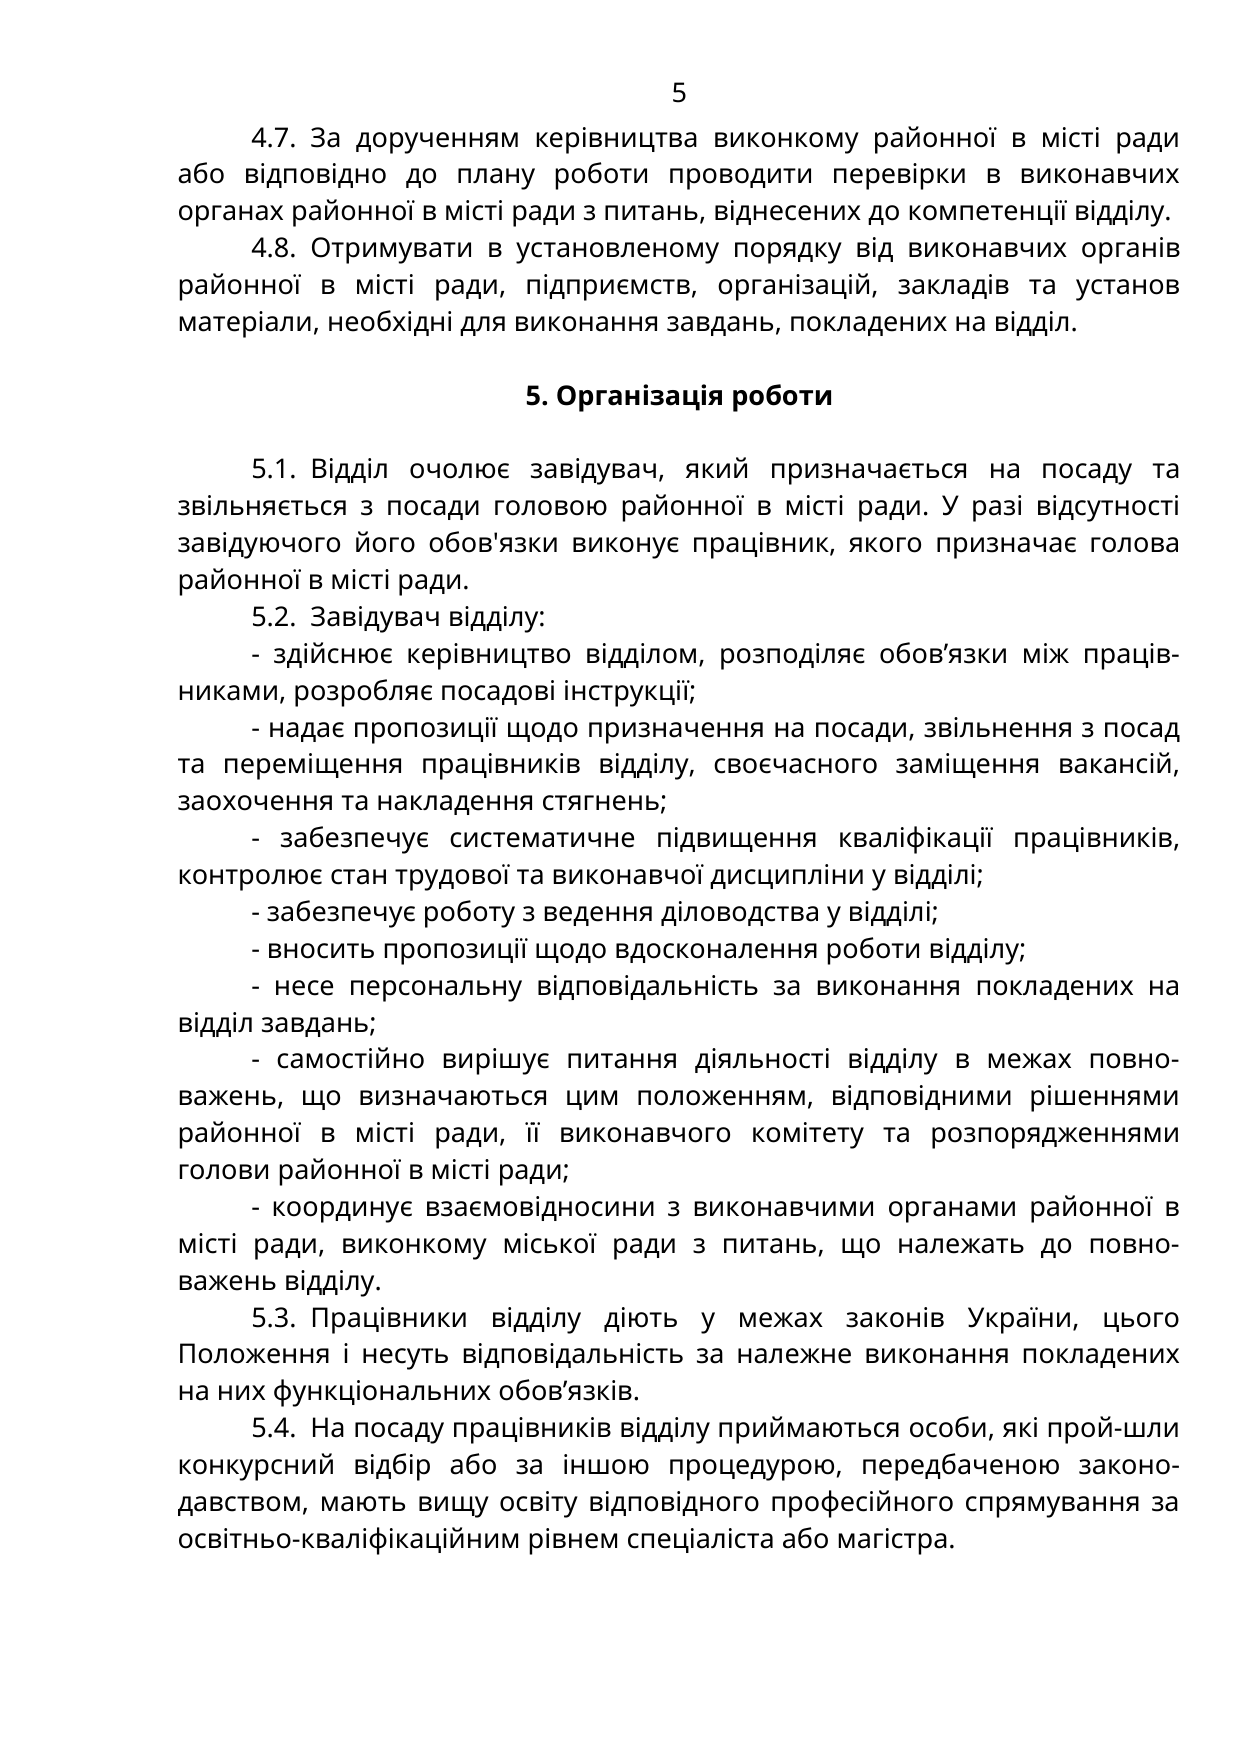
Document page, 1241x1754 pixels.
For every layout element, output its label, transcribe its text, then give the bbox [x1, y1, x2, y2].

text - здійснює керівництво відділом, розподіляє обов’язки між праців-никами, розробляє посадові інструкції; [177, 634, 1181, 708]
list Відділ очолює завідувач, який призначається на посаду та звільняється з посади головою районної в місті ради. У разі відсутності завідуючого його обов'язки виконує працівник, якого призначає голова районної в місті ради. [177, 450, 1181, 597]
text 5. Організація роботи [177, 376, 1181, 413]
list Завідувач відділу: [177, 597, 1181, 634]
text - несе персональну відповідальність за виконання покладених на відділ завдань; [177, 966, 1181, 1040]
list На посаду працівників відділу приймаються особи, які прой-шли конкурсний відбір або за іншою процедурою, передбаченою законо-давством, мають вищу освіту відповідного професійного спрямування за освітньо-кваліфікаційним рівнем спеціаліста або магістра. [177, 1409, 1181, 1556]
text - координує взаємовідносини з виконавчими органами районної в місті ради, виконкому міської ради з питань, що належать до повно-важень відділу. [177, 1187, 1181, 1298]
text - вносить пропозиції щодо вдосконалення роботи відділу; [177, 929, 1181, 966]
list За дорученням керівництва виконкому районної в місті ради або відповідно до плану роботи проводити перевірки в виконавчих органах районної в місті ради з питань, віднесених до компетенції відділу. [177, 118, 1181, 229]
list Отримувати в установленому порядку від виконавчих органів районної в місті ради, підприємств, організацій, закладів та установ матеріали, необхідні для виконання завдань, покладених на відділ. [177, 229, 1181, 339]
text - самостійно вирішує питання діяльності відділу в межах повно-важень, що визначаються цим положенням, відповідними рішеннями районної в місті ради, її виконавчого комітету та розпорядженнями голови районної в місті ради; [177, 1040, 1181, 1187]
text - забезпечує роботу з ведення діловодства у відділі; [177, 892, 1181, 929]
text - забезпечує систематичне підвищення кваліфікації працівників, контролює стан трудової та виконавчої дисципліни у відділі; [177, 819, 1181, 892]
text - надає пропозиції щодо призначення на посади, звільнення з посад та переміщення працівників відділу, своєчасного заміщення вакансій, заохочення та накладення стягнень; [177, 708, 1181, 819]
list Працівники відділу діють у межах законів України, цього Положення і несуть відповідальність за належне виконання покладених на них функціональних обов’язків. [177, 1298, 1181, 1409]
